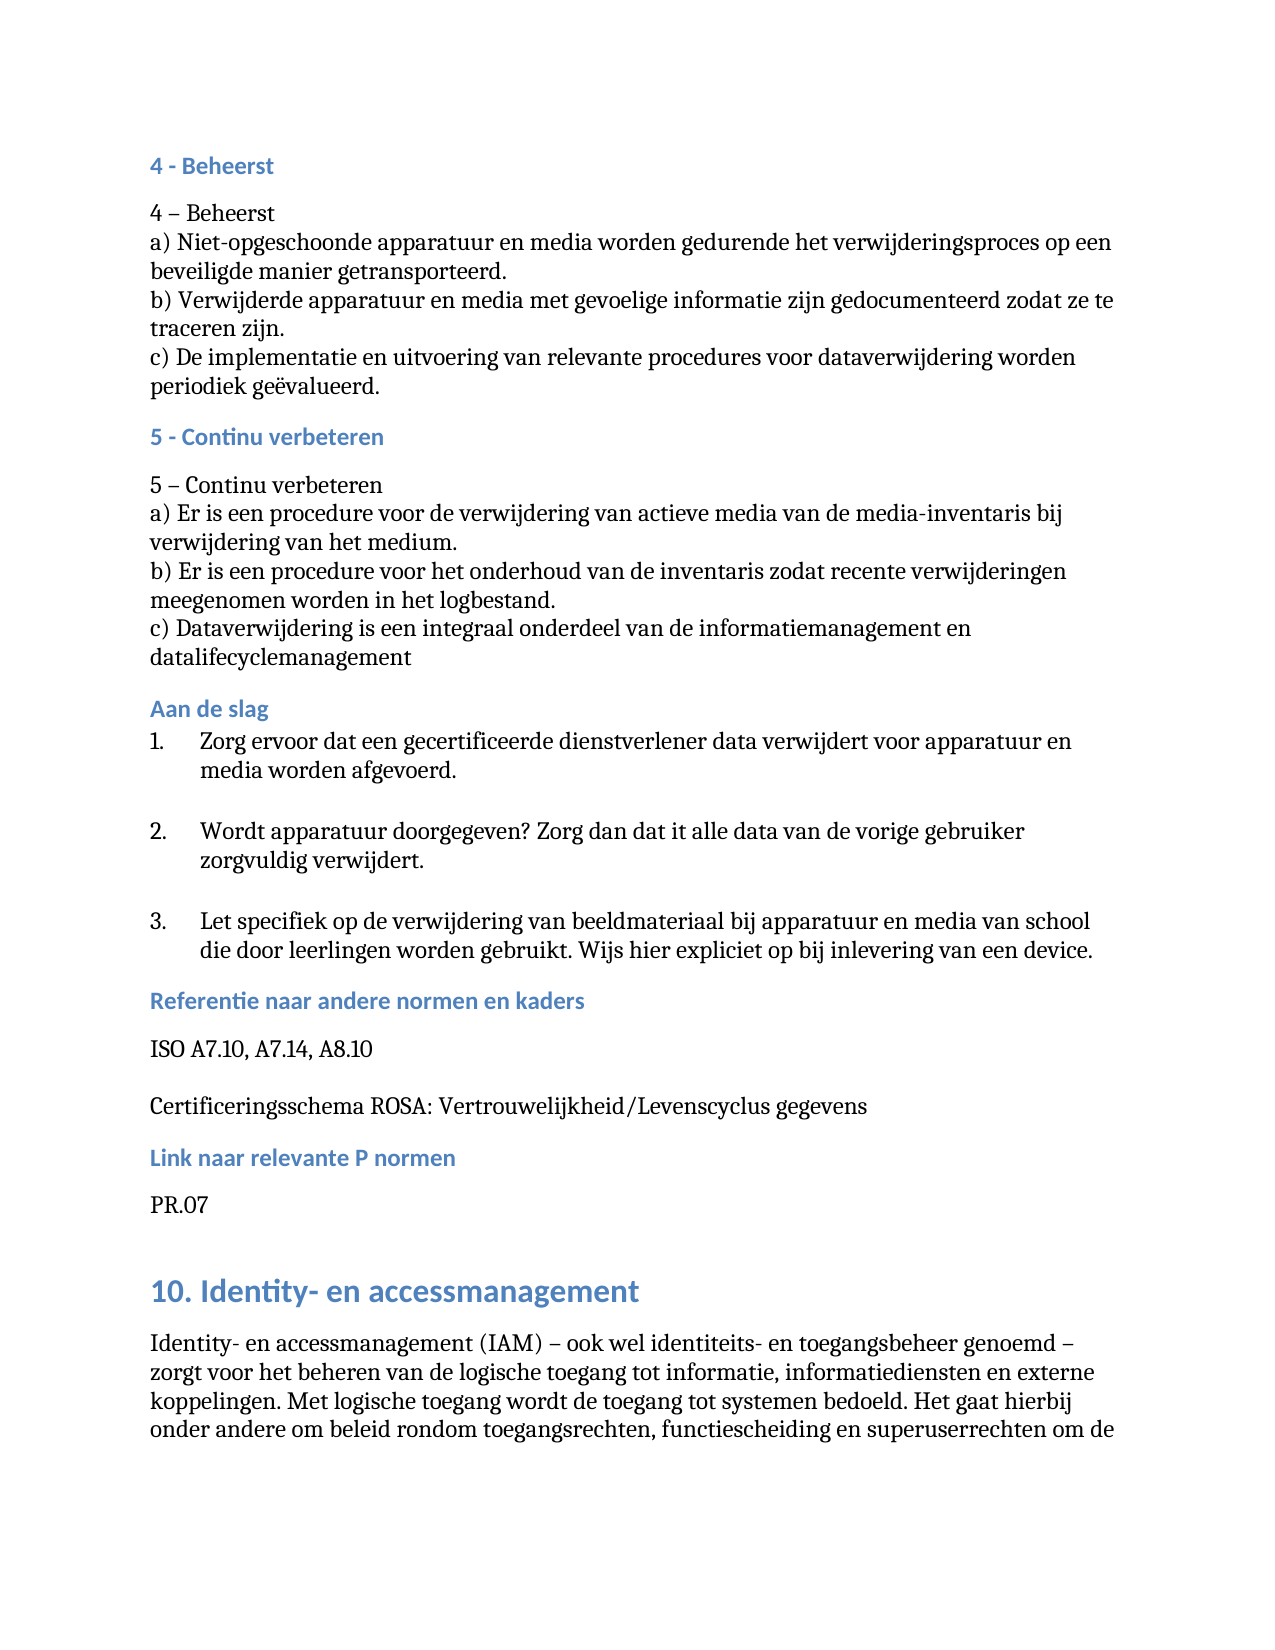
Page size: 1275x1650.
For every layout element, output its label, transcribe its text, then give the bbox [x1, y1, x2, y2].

subtitle 5 - Continu verbeteren [150, 421, 1125, 452]
subtitle Link naar relevante P normen [150, 1142, 1125, 1172]
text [150, 1329, 1125, 1444]
subtitle Referentie naar andere normen en kaders [150, 985, 1125, 1016]
list Zorg ervoor dat een gecertificeerde dienstverlener data verwijdert voor apparatuur en media worden afgevoerd. [150, 727, 1125, 813]
subtitle 10. Identity- en accessmanagement [150, 1270, 1125, 1310]
text 5 – Continu verbeteren a) Er is een procedure voor de verwijdering van actieve media van de media-inventaris bij verwijdering van het medium. b) Er is een procedure voor het onderhoud van de inventaris zodat recente verwijderingen meegenomen worden in het logbestand. c) Dataverwijdering is een integraal onderdeel van de informatiemanagement en datalifecyclemanagement [150, 471, 1125, 672]
text PR.07 [150, 1191, 1125, 1220]
list Wordt apparatuur doorgegeven? Zorg dan dat it alle data van de vorige gebruiker zorgvuldig verwijdert. [150, 817, 1125, 903]
text ISO A7.10, A7.14, A8.10 Certificeringsschema ROSA: Vertrouwelijkheid/Levenscyclus gegevens [150, 1034, 1125, 1121]
list Let specifiek op de verwijdering van beeldmateriaal bij apparatuur en media van school die door leerlingen worden gebruikt. Wijs hier expliciet op bij inlevering van een device. [150, 907, 1125, 964]
subtitle 4 - Beheerst [150, 150, 1125, 181]
text 4 – Beheerst a) Niet-opgeschoonde apparatuur en media worden gedurende het verwijderingsproces op een beveiligde manier getransporteerd. b) Verwijderde apparatuur en media met gevoelige informatie zijn gedocumenteerd zodat ze te traceren zijn. c) De implementatie en uitvoering van relevante procedures voor dataverwijdering worden periodiek geëvalueerd. [150, 199, 1125, 401]
subtitle Aan de slag [150, 693, 1125, 723]
